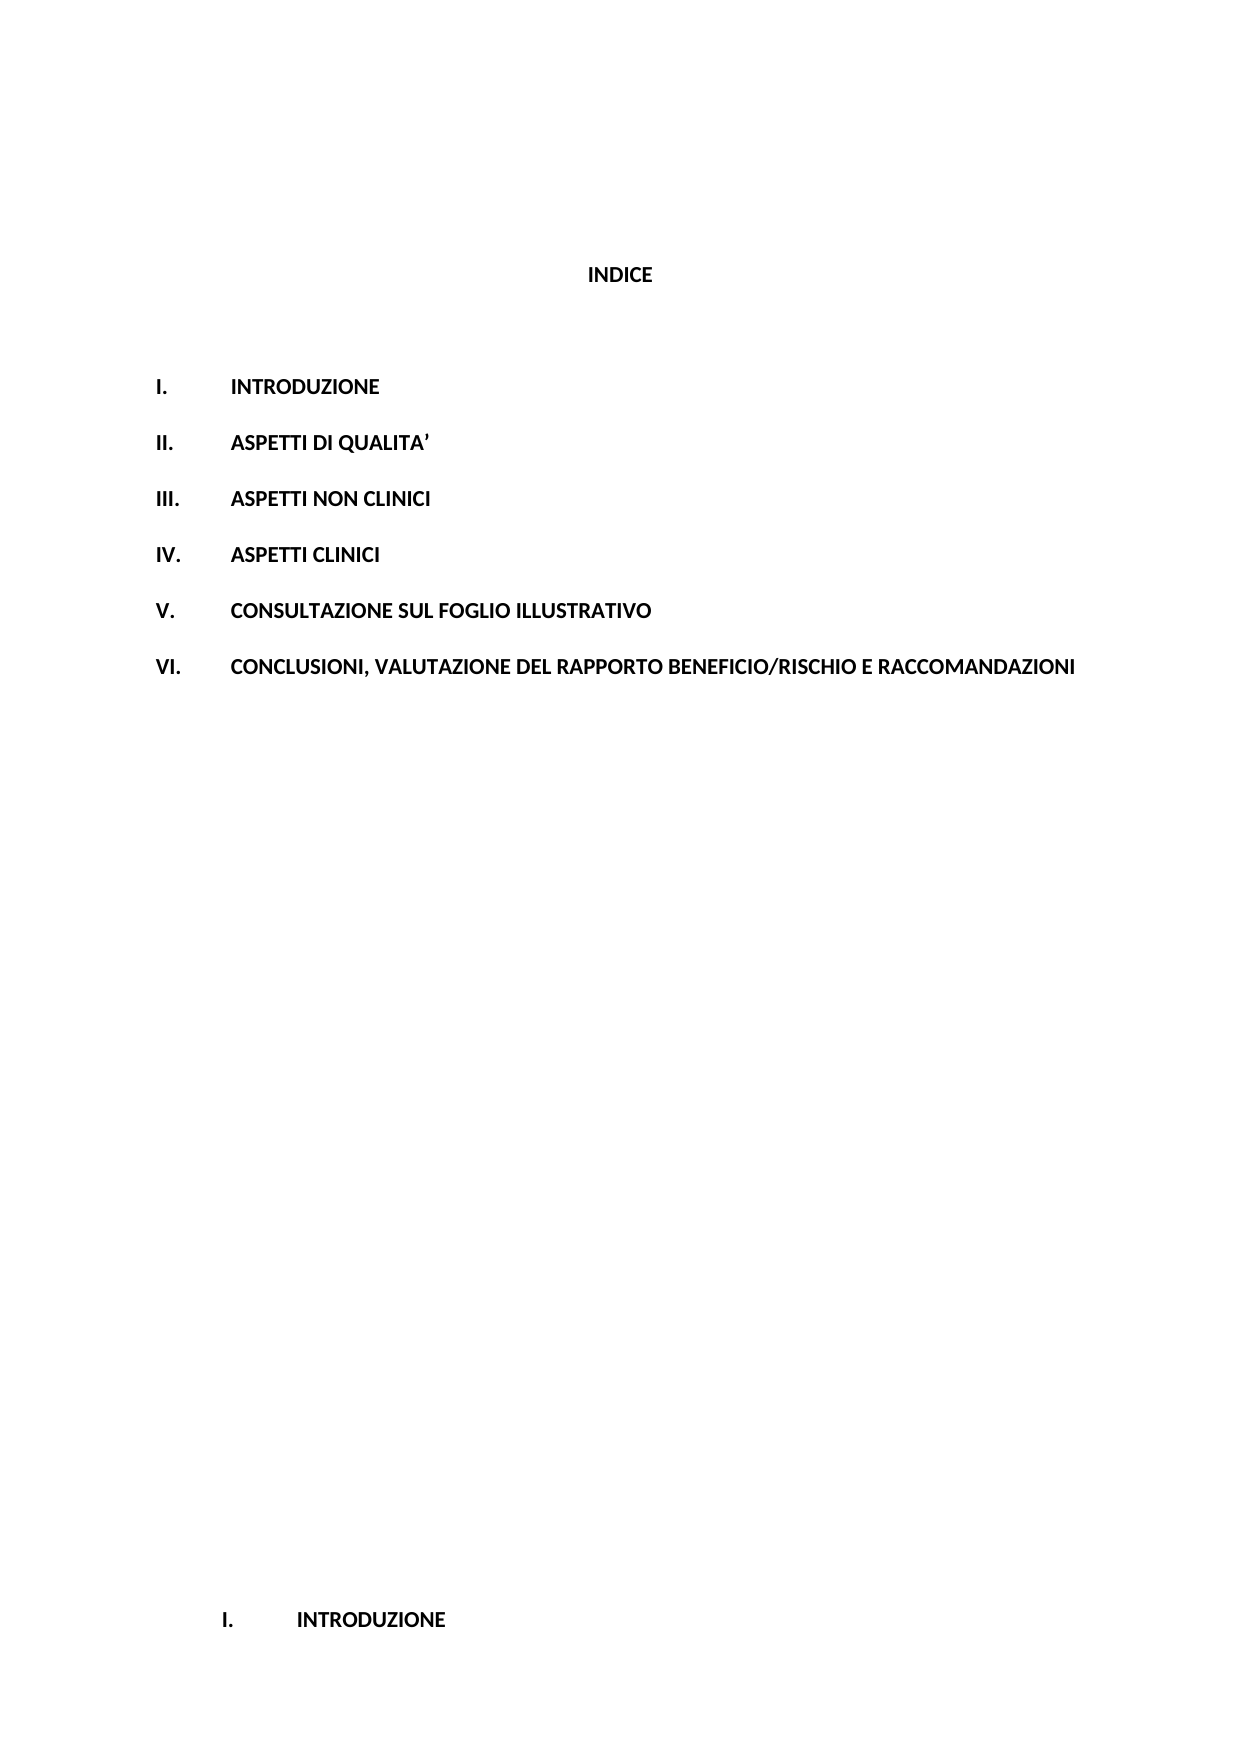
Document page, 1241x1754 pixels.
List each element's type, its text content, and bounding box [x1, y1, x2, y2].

list INTRODUZIONE [156, 372, 1122, 400]
list ASPETTI DI QUALITA’ [156, 428, 1122, 456]
list INTRODUZIONE [222, 1605, 1122, 1633]
list CONCLUSIONI, VALUTAZIONE DEL RAPPORTO BENEFICIO/RISCHIO E RACCOMANDAZIONI [156, 652, 1122, 680]
list CONSULTAZIONE SUL FOGLIO ILLUSTRATIVO [156, 596, 1122, 624]
list ASPETTI NON CLINICI [156, 484, 1122, 512]
text INDICE [118, 260, 1122, 288]
list ASPETTI CLINICI [156, 540, 1122, 568]
